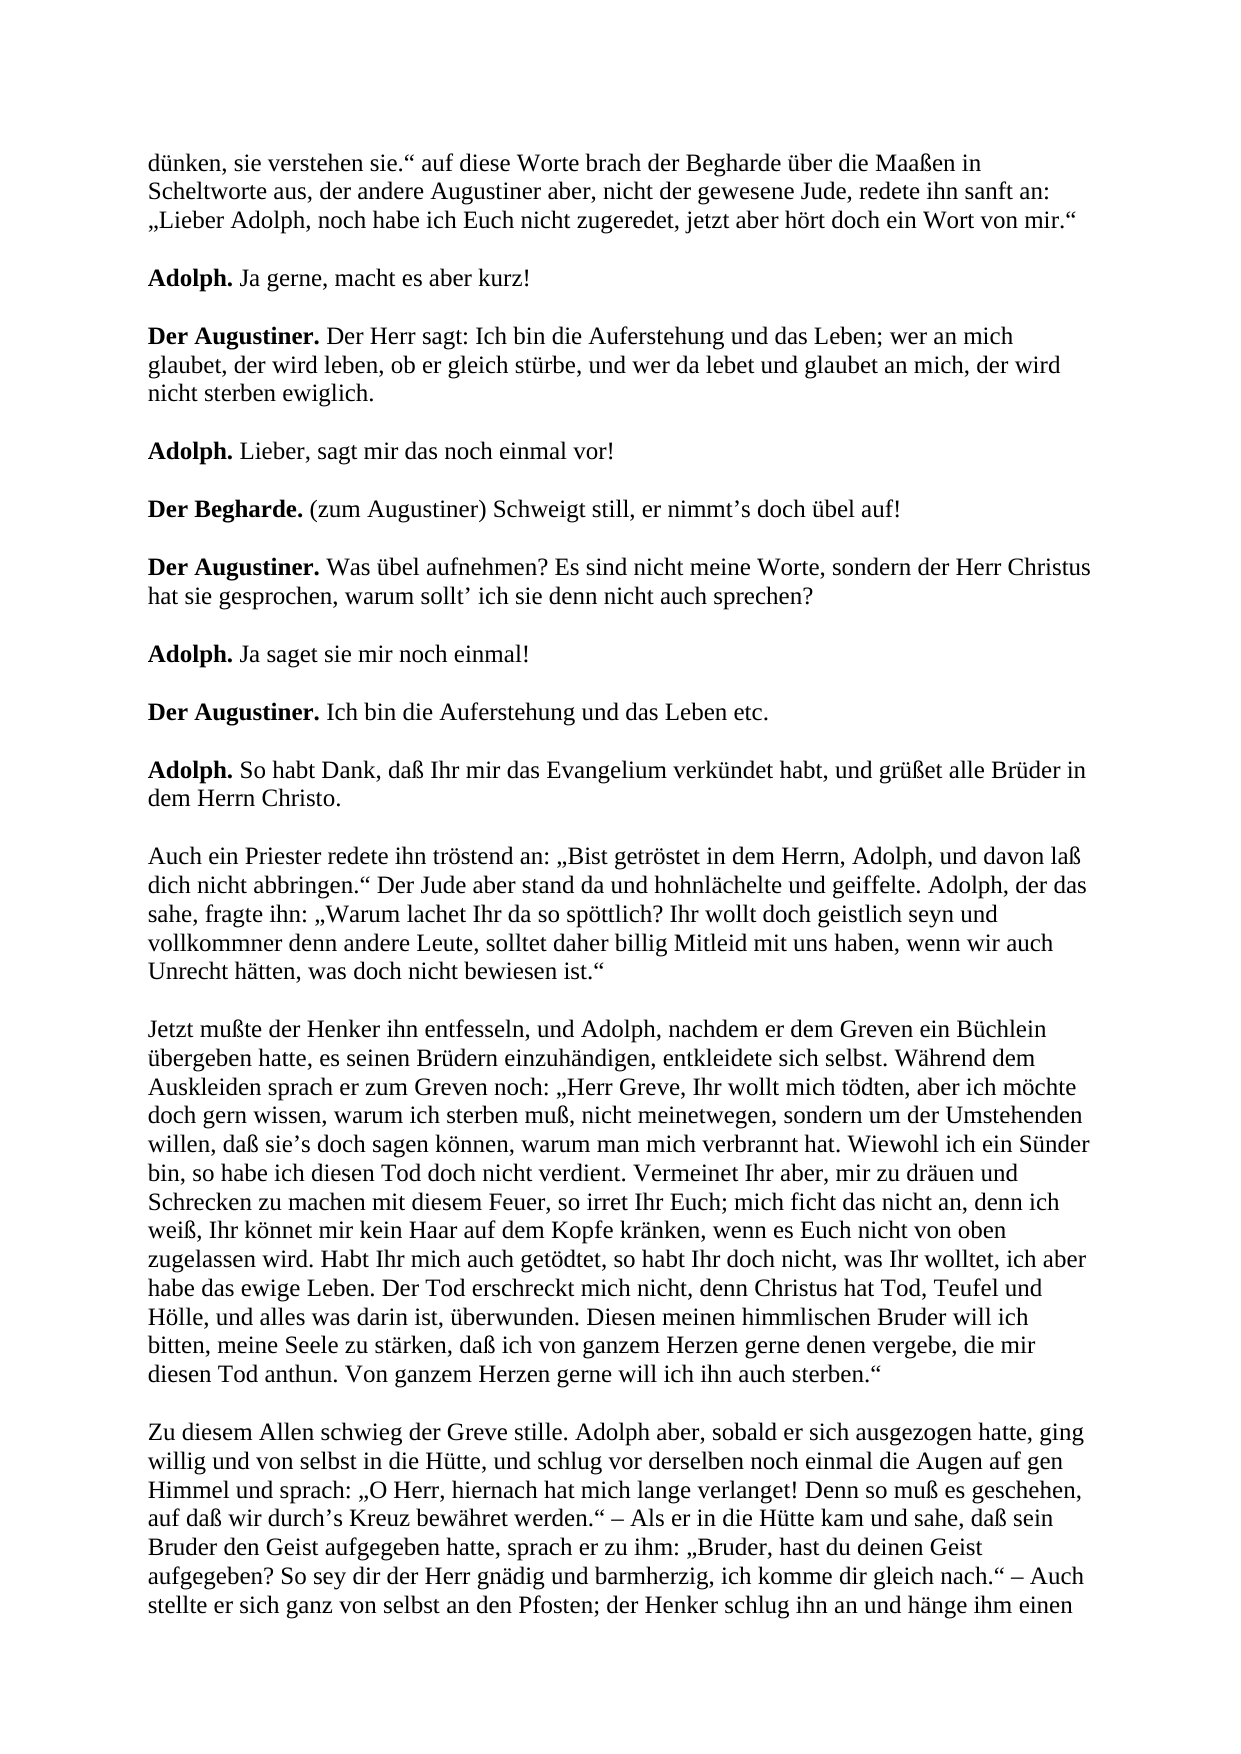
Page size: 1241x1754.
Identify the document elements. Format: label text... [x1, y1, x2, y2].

text Auch ein Priester redete ihn tröstend an: „Bist getröstet in dem Herrn, Adolph, und davon laß dich nicht abbringen.“ Der Jude aber stand da und hohnlächelte und geiffelte. Adolph, der das sahe, fragte ihn: „Warum lachet Ihr da so spöttlich? Ihr wollt doch geistlich seyn und vollkommner denn andere Leute, solltet daher billig Mitleid mit uns haben, wenn wir auch Unrecht hätten, was doch nicht bewiesen ist.“ [148, 841, 1093, 985]
text Adolph. Lieber, sagt mir das noch einmal vor! [148, 436, 1093, 465]
text Der Augustiner. Der Herr sagt: Ich bin die Auferstehung und das Leben; wer an mich glaubet, der wird leben, ob er gleich stürbe, und wer da lebet und glaubet an mich, der wird nicht sterben ewiglich. [148, 321, 1093, 407]
text Adolph. Ja gerne, macht es aber kurz! [148, 263, 1093, 292]
text Adolph. Ja saget sie mir noch einmal! [148, 639, 1093, 668]
text Der Augustiner. Ich bin die Auferstehung und das Leben etc. [148, 697, 1093, 726]
text Der Augustiner. Was übel aufnehmen? Es sind nicht meine Worte, sondern der Herr Christus hat sie gesprochen, warum sollt’ ich sie denn nicht auch sprechen? [148, 552, 1093, 610]
text Jetzt mußte der Henker ihn entfesseln, und Adolph, nachdem er dem Greven ein Büchlein übergeben hatte, es seinen Brüdern einzuhändigen, entkleidete sich selbst. Während dem Auskleiden sprach er zum Greven noch: „Herr Greve, Ihr wollt mich tödten, aber ich möchte doch gern wissen, warum ich sterben muß, nicht meinetwegen, sondern um der Umstehenden willen, daß sie’s doch sagen können, warum man mich verbrannt hat. Wiewohl ich ein Sünder bin, so habe ich diesen Tod doch nicht verdient. Vermeinet Ihr aber, mir zu dräuen und Schrecken zu machen mit diesem Feuer, so irret Ihr Euch; mich ficht das nicht an, denn ich weiß, Ihr könnet mir kein Haar auf dem Kopfe kränken, wenn es Euch nicht von oben zugelassen wird. Habt Ihr mich auch getödtet, so habt Ihr doch nicht, was Ihr wolltet, ich aber habe das ewige Leben. Der Tod erschreckt mich nicht, denn Christus hat Tod, Teufel und Hölle, und alles was darin ist, überwunden. Diesen meinen himmlischen Bruder will ich bitten, meine Seele zu stärken, daß ich von ganzem Herzen gerne denen vergebe, die mir diesen Tod anthun. Von ganzem Herzen gerne will ich ihn auch sterben.“ [148, 1014, 1093, 1388]
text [148, 148, 1093, 234]
text Adolph. So habt Dank, daß Ihr mir das Evangelium verkündet habt, und grüßet alle Brüder in dem Herrn Christo. [148, 755, 1093, 812]
text Der Begharde. (zum Augustiner) Schweigt still, er nimmt’s doch übel auf! [148, 494, 1093, 523]
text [148, 1417, 1093, 1618]
